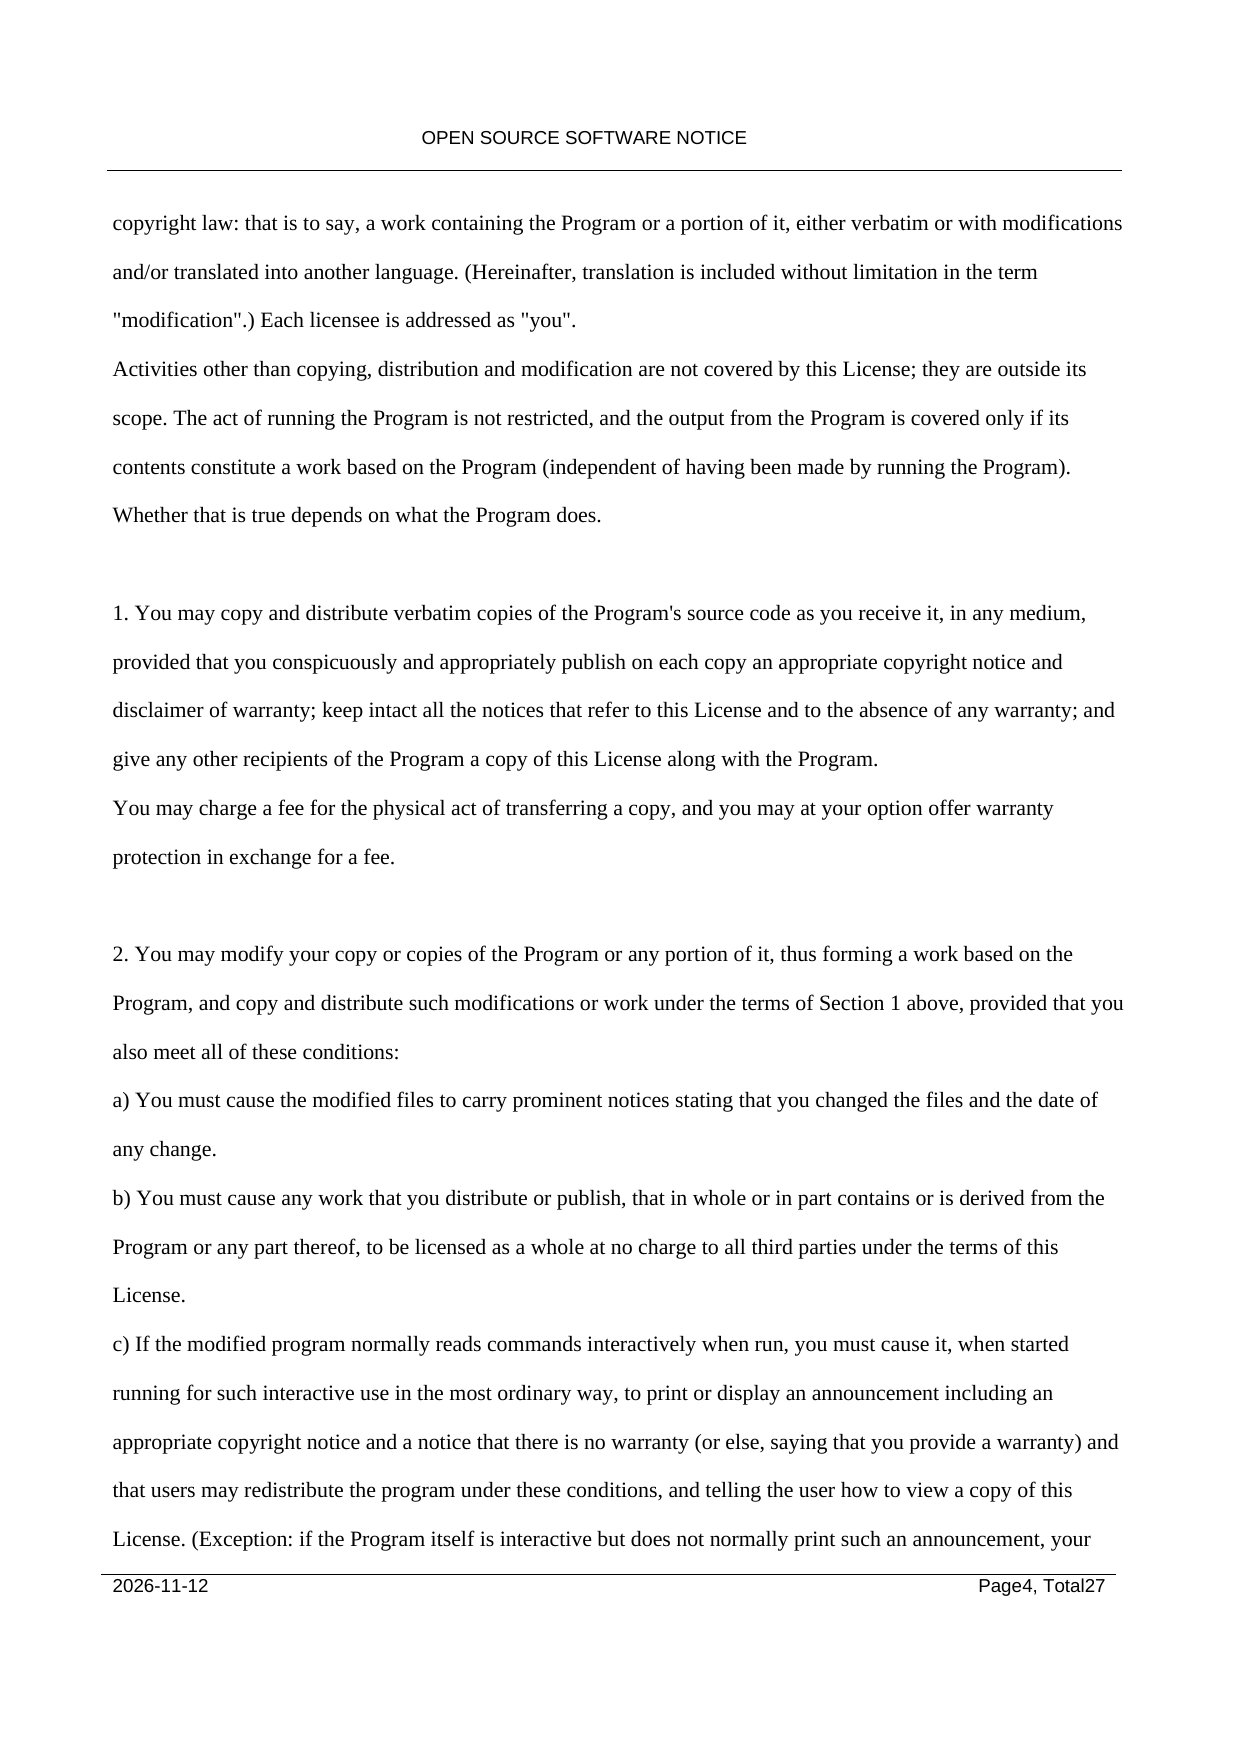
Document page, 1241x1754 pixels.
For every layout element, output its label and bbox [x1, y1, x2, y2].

text [112, 206, 1128, 1555]
